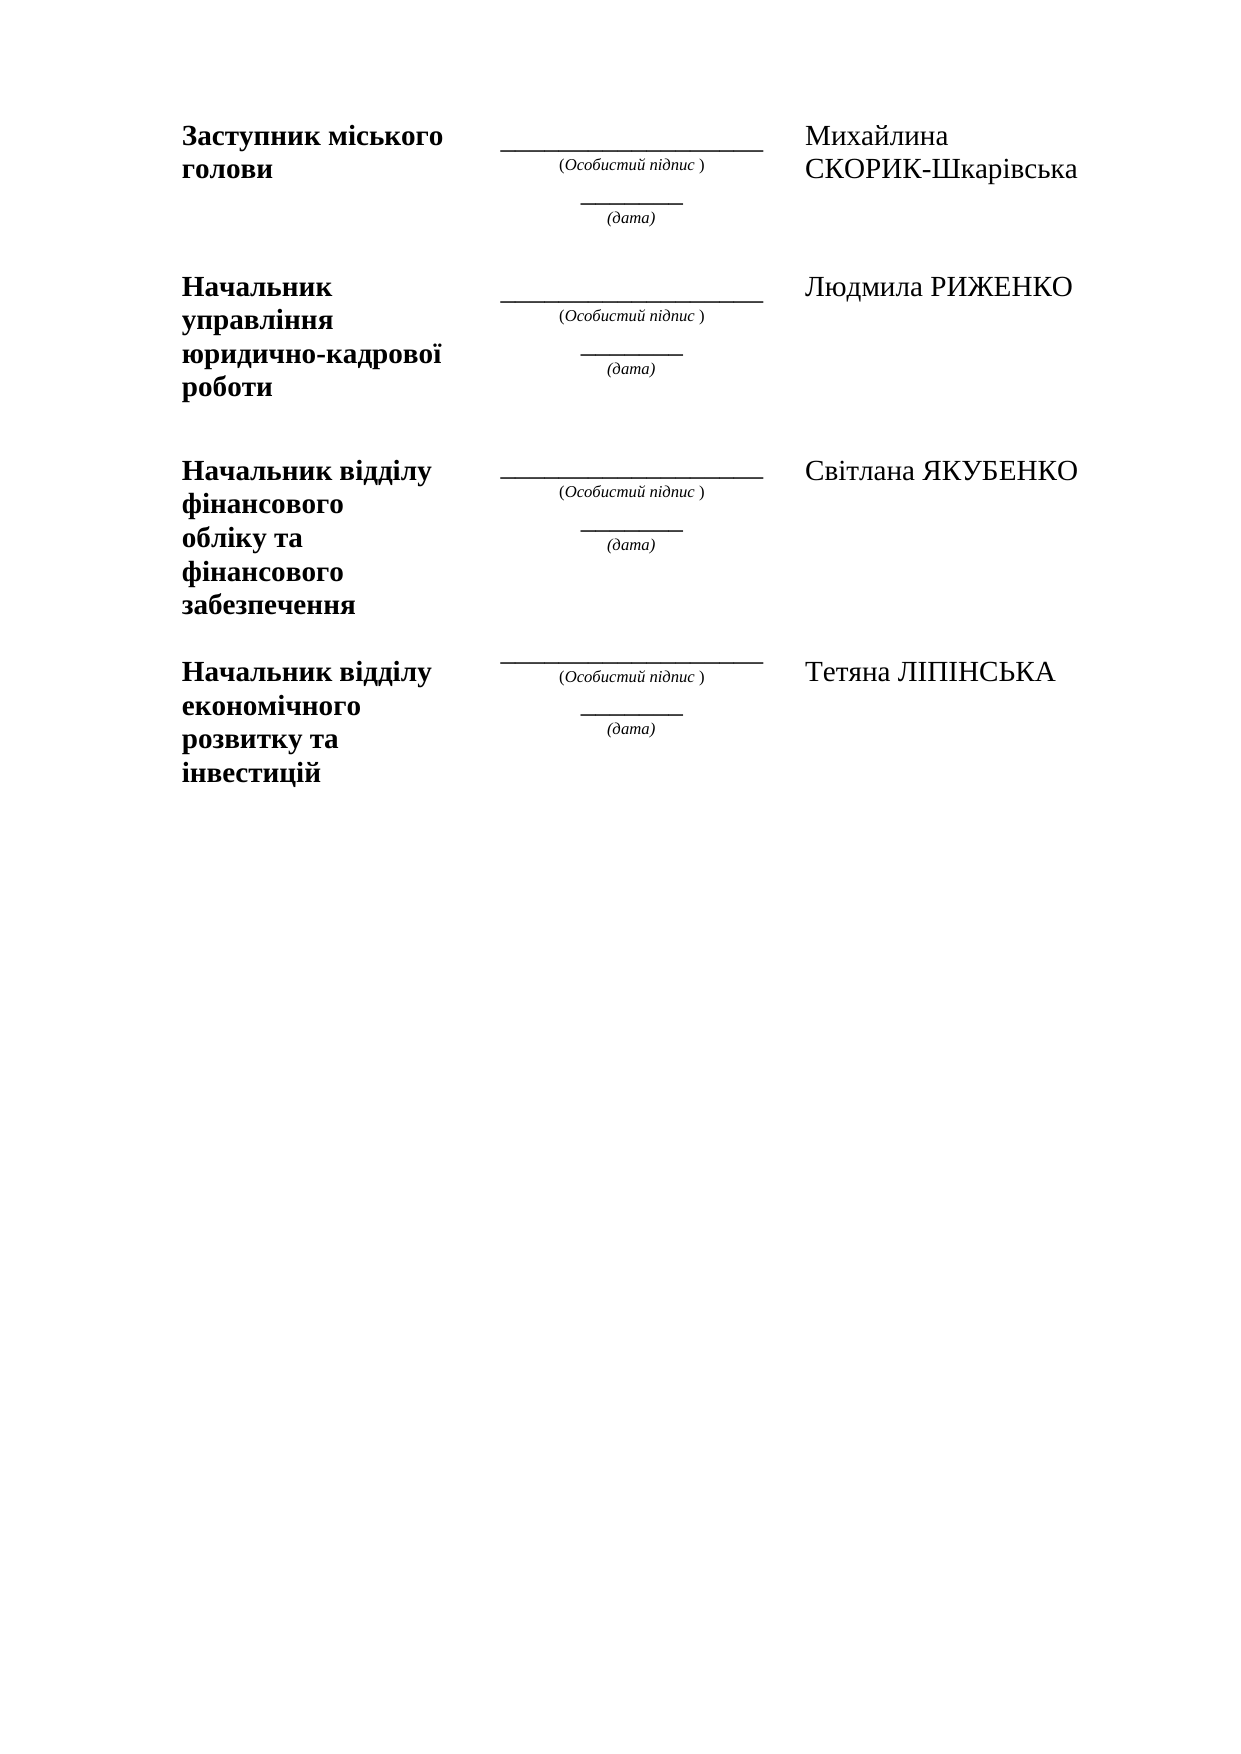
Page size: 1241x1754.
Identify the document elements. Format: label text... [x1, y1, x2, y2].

table_cell Тетяна ЛІПІНСЬКА [794, 621, 1173, 788]
table_cell __________________ (Особистий підпис ) _______ (дата) [470, 621, 794, 788]
table_cell Начальник відділу економічного розвитку та інвестицій [170, 621, 469, 788]
table_header __________________ (Особистий підпис ) _______ (дата) [470, 118, 794, 269]
table_header Заступник міського голови [170, 118, 469, 269]
table_cell Людмила РИЖЕНКО [794, 269, 1173, 419]
table_cell __________________ (Особистий підпис ) _______ (дата) [470, 420, 794, 621]
table_header Михайлина СКОРИК-Шкарівська [794, 118, 1173, 269]
table_cell Світлана ЯКУБЕНКО [794, 420, 1173, 621]
table_cell Начальник управління юридично-кадрової роботи [170, 269, 469, 419]
table_cell Начальник відділу фінансового обліку та фінансового забезпечення [170, 420, 469, 621]
table_cell __________________ (Особистий підпис ) _______ (дата) [470, 269, 794, 419]
